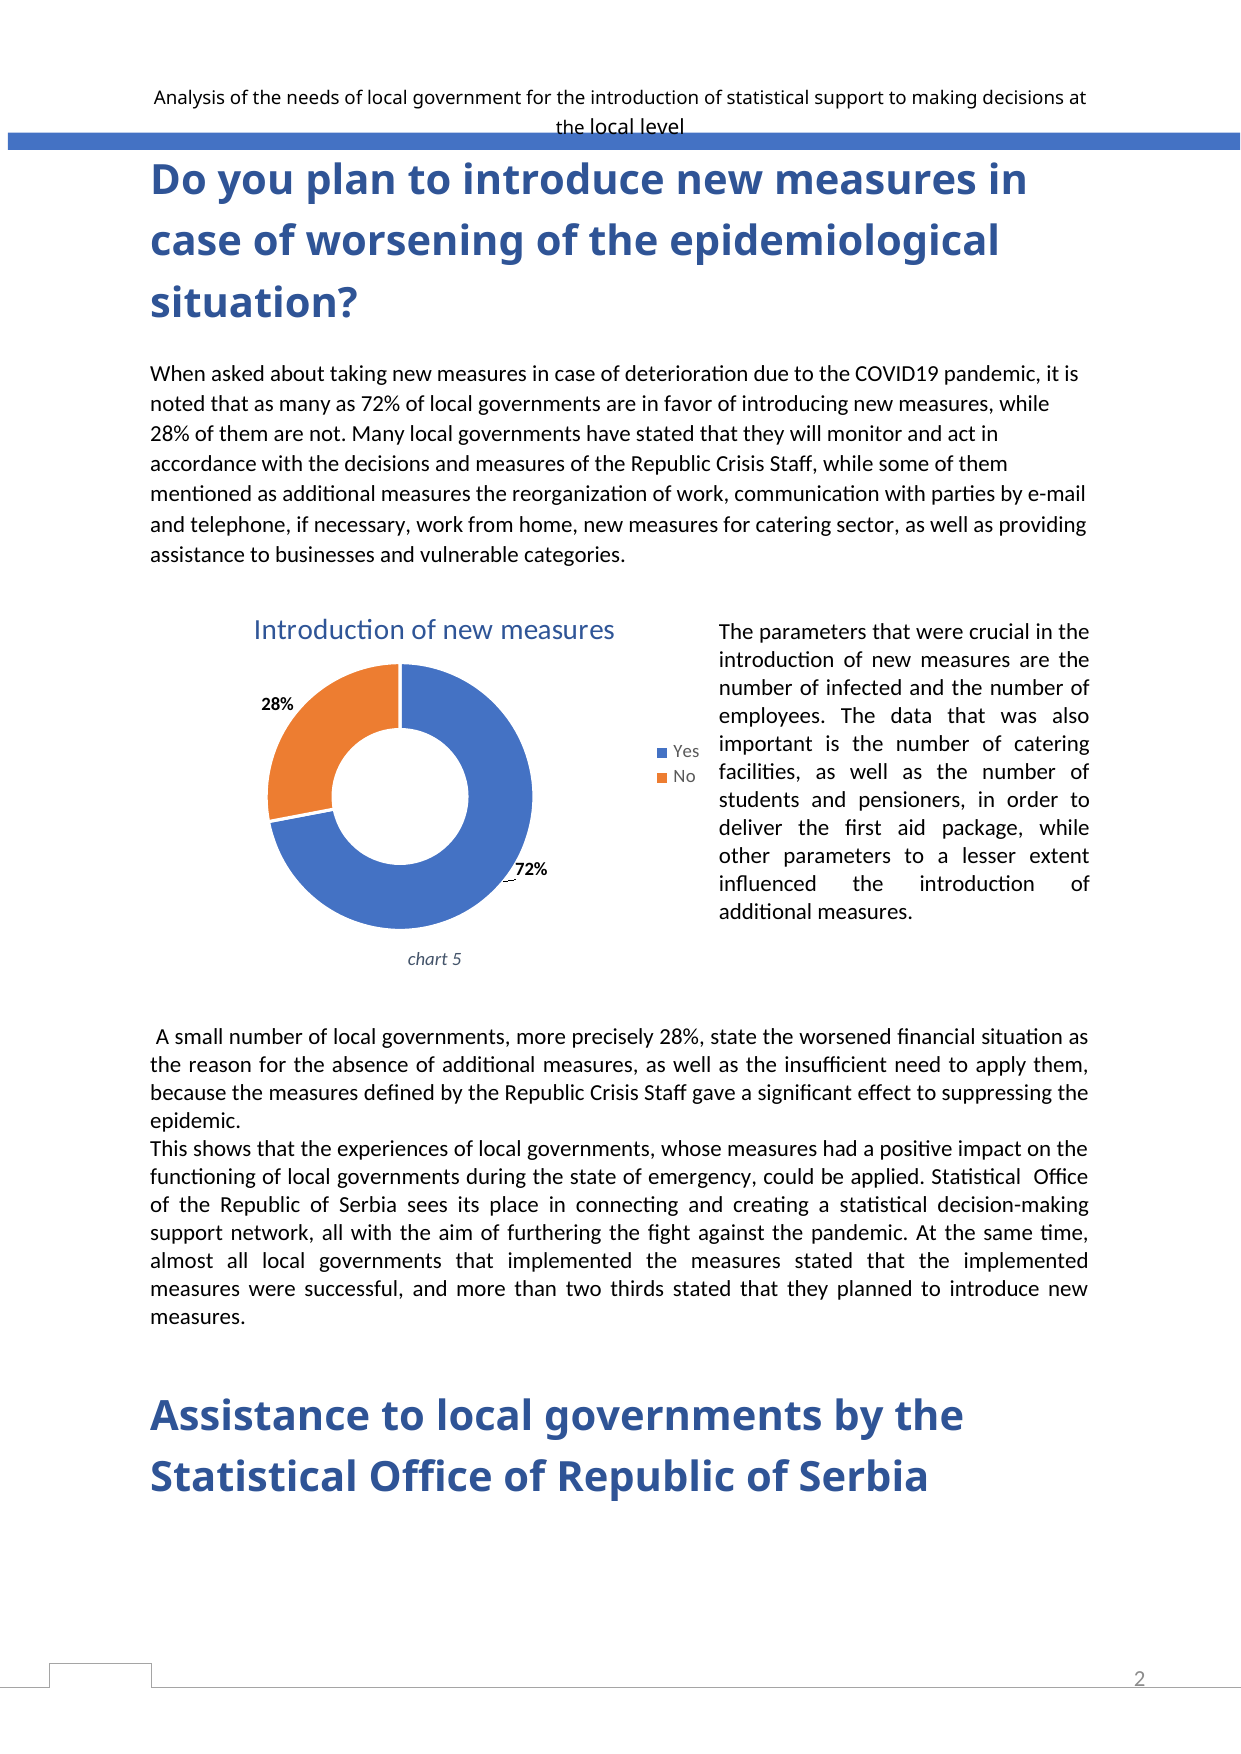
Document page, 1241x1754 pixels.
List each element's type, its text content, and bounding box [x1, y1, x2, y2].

subtitle Do you plan to introduce new measures in case of worsening of the epidemiological situation? [150, 150, 1090, 329]
text A small number of local governments, more precisely 28%, state the worsened financial situation as the reason for the absence of additional measures, as well as the insufficient need to apply them, because the measures defined by the Republic Crisis Staff gave a significant effect to suppressing the epidemic. [150, 1022, 1090, 1134]
text This shows that the experiences of local governments, whose measures had a positive impact on the functioning of local governments during the state of emergency, could be applied. Statistical Office of the Republic of Serbia sees its place in connecting and creating a statistical decision-making support network, all with the aim of furthering the fight against the pandemic. At the same time, almost all local governments that implemented the measures stated that the implemented measures were successful, and more than two thirds stated that they planned to introduce new measures. [150, 1134, 1090, 1330]
subtitle Assistance to local governments by the Statistical Office of Republic of Serbia [150, 1386, 1090, 1504]
text The parameters that were crucial in the introduction of new measures are the number of infected and the number of employees. The data that was also important is the number of catering facilities, as well as the number of students and pensioners, in order to deliver the first aid package, while other parameters to a lesser extent influenced the introduction of additional measures. [719, 617, 1090, 925]
subtitle When asked about taking new measures in case of deterioration due to the COVID19 pandemic, it is noted that as many as 72% of local governments are in favor of introducing new measures, while 28% of them are not. Many local governments have stated that they will monitor and act in accordance with the decisions and measures of the Republic Crisis Staff, while some of them mentioned as additional measures the reorganization of work, communication with parties by e-mail and telephone, if necessary, work from home, new measures for catering sector, as well as providing assistance to businesses and vulnerable categories. [150, 359, 1090, 568]
